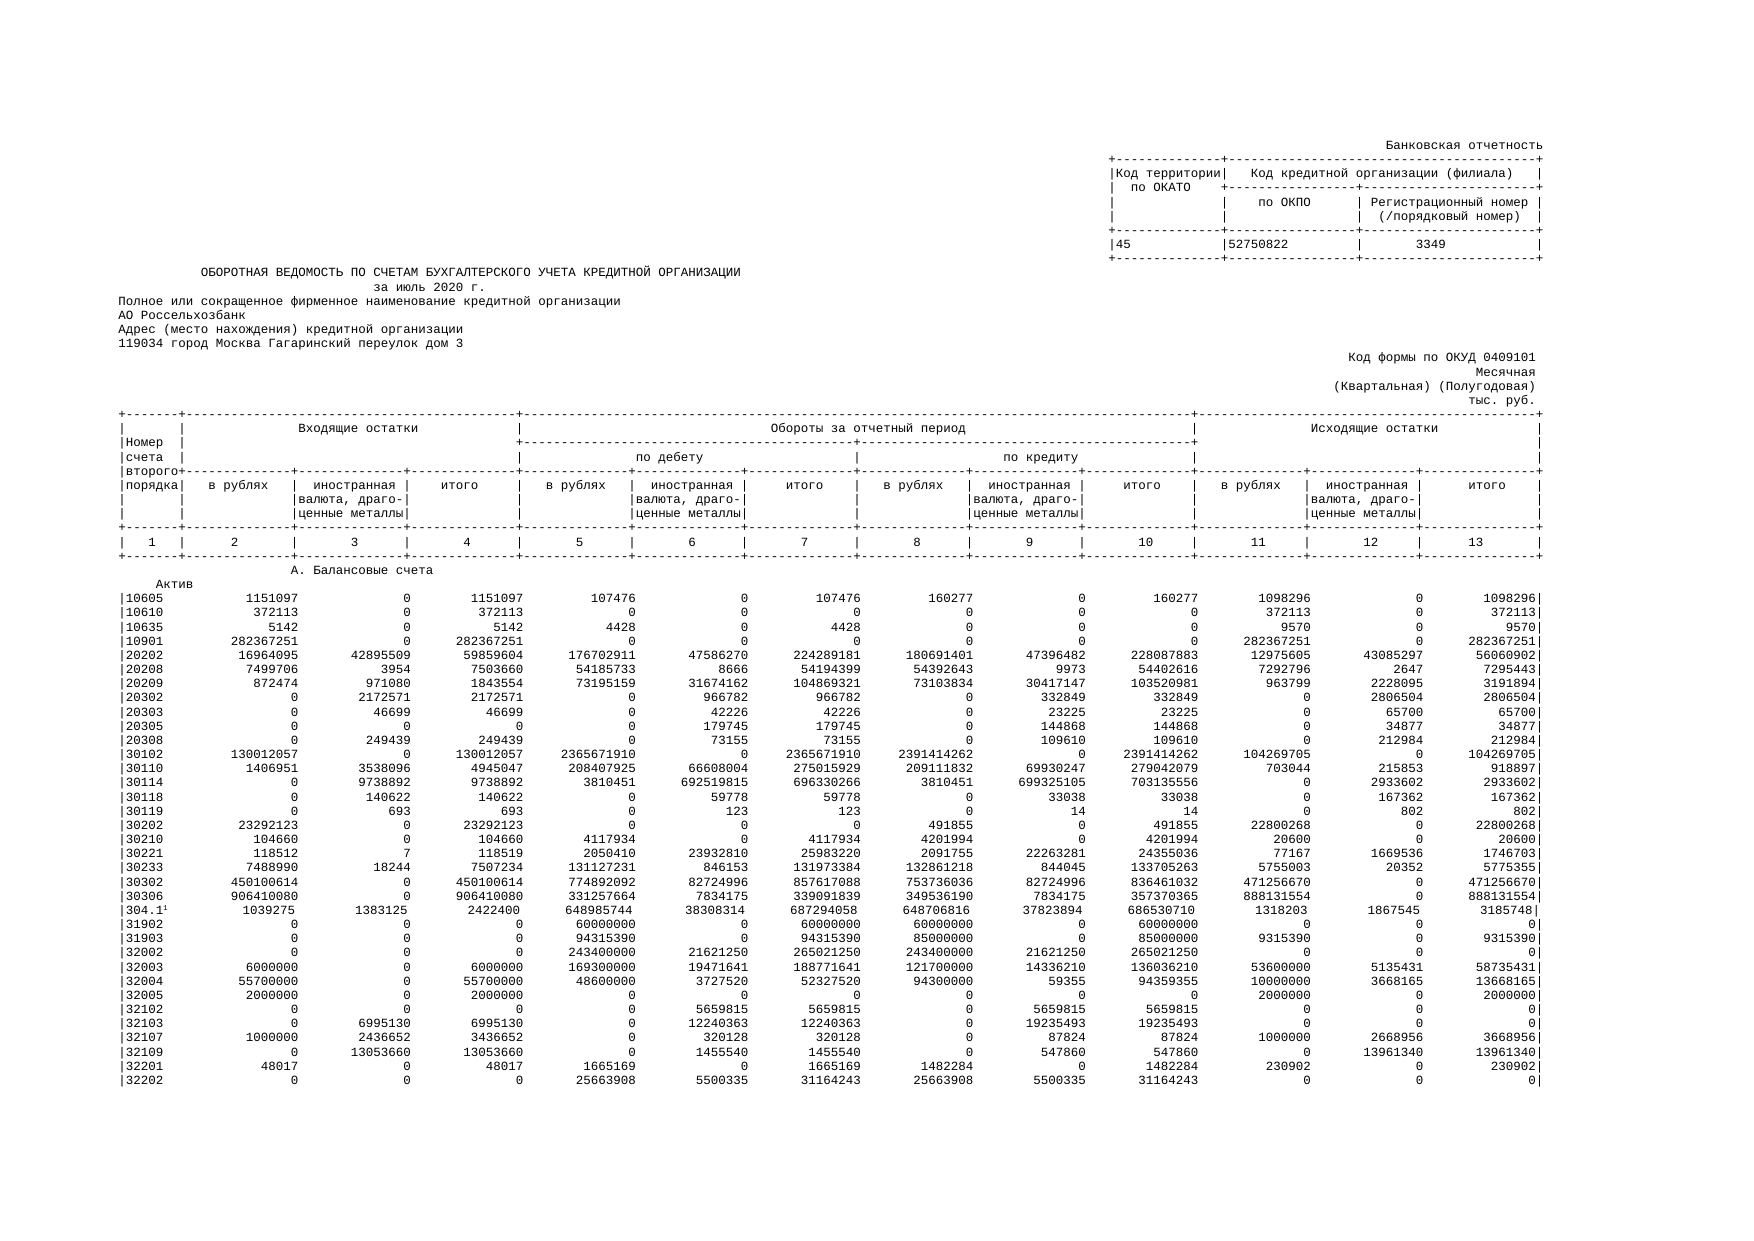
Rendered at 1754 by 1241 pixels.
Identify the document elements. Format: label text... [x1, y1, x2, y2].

text Код формы по ОКУД 0409101 [118, 351, 1636, 366]
text +-------+--------------+--------------+--------------+--------------+--------------+--------------+--------------+--------------+--------------+--------------+--------------+---------------+ [118, 521, 1636, 536]
text |304.1 1039275 1383125 2422400 648985744 38308314 687294058 648706816 37823894 686530710 1318203 1867545 3185748| [118, 904, 1636, 918]
text |10610 372113 0 372113 0 0 0 0 0 0 372113 0 372113| [118, 606, 1636, 621]
text |30110 1406951 3538096 4945047 208407925 66608004 275015929 209111832 69930247 279042079 703044 215853 918897| [118, 762, 1636, 776]
text |30119 0 693 693 0 123 123 0 14 14 0 802 802| [118, 805, 1636, 819]
text |второго+--------------+--------------+--------------+--------------+--------------+--------------+--------------+--------------+--------------+--------------+--------------+---------------+ [118, 465, 1636, 479]
text |30302 450100614 0 450100614 774892092 82724996 857617088 753736036 82724996 836461032 471256670 0 471256670| [118, 876, 1636, 890]
text Актив [118, 578, 1636, 592]
text |10901 282367251 0 282367251 0 0 0 0 0 0 282367251 0 282367251| [118, 635, 1636, 649]
text |32107 1000000 2436652 3436652 0 320128 320128 0 87824 87824 1000000 2668956 3668956| [118, 1031, 1636, 1046]
text ОБОРОТНАЯ ВЕДОМОСТЬ ПО СЧЕТАМ БУХГАЛТЕРСКОГО УЧЕТА КРЕДИТНОЙ ОРГАНИЗАЦИИ [118, 266, 1636, 281]
text |20302 0 2172571 2172571 0 966782 966782 0 332849 332849 0 2806504 2806504| [118, 691, 1636, 706]
text |30102 130012057 0 130012057 2365671910 0 2365671910 2391414262 0 2391414262 104269705 0 104269705| [118, 748, 1636, 762]
text +--------------+-----------------+-----------------------+ [118, 224, 1636, 238]
text |32004 55700000 0 55700000 48600000 3727520 52327520 94300000 59355 94359355 10000000 3668165 13668165| [118, 975, 1636, 989]
text Месячная [118, 366, 1636, 380]
text | | по ОКПО | Регистрационный номер | [118, 196, 1636, 210]
text (Квартальная) (Полугодовая) [118, 380, 1636, 394]
text | | |валюта, драго-| | |валюта, драго-| | |валюта, драго-| | |валюта, драго-| | [118, 493, 1636, 507]
text 119034 город Москва Гагаринский переулок дом 3 [118, 337, 1636, 351]
text |30202 23292123 0 23292123 0 0 0 491855 0 491855 22800268 0 22800268| [118, 819, 1636, 833]
text |порядка| в рублях | иностранная | итого | в рублях | иностранная | итого | в рублях | иностранная | итого | в рублях | иностранная | итого | [118, 479, 1636, 493]
text |32102 0 0 0 0 5659815 5659815 0 5659815 5659815 0 0 0| [118, 1003, 1636, 1017]
text |Нoмер | +--------------------------------------------+--------------------------------------------+ | [118, 436, 1636, 451]
text |Код территории| Код кредитной организации (филиала) | [118, 167, 1636, 181]
text |20308 0 249439 249439 0 73155 73155 0 109610 109610 0 212984 212984| [118, 734, 1636, 748]
text | 1 | 2 | 3 | 4 | 5 | 6 | 7 | 8 | 9 | 10 | 11 | 12 | 13 | [118, 536, 1636, 550]
text |20208 7499706 3954 7503660 54185733 8666 54194399 54392643 9973 54402616 7292796 2647 7295443| [118, 663, 1636, 677]
text |20202 16964095 42895509 59859604 176702911 47586270 224289181 180691401 47396482 228087883 12975605 43085297 56060902| [118, 649, 1636, 663]
text |31902 0 0 0 60000000 0 60000000 60000000 0 60000000 0 0 0| [118, 918, 1636, 932]
text Адрес (место нахождения) кредитной организации [118, 323, 1636, 337]
text |32109 0 13053660 13053660 0 1455540 1455540 0 547860 547860 0 13961340 13961340| [118, 1046, 1636, 1060]
text |32003 6000000 0 6000000 169300000 19471641 188771641 121700000 14336210 136036210 53600000 5135431 58735431| [118, 961, 1636, 975]
text |20303 0 46699 46699 0 42226 42226 0 23225 23225 0 65700 65700| [118, 706, 1636, 720]
text |32002 0 0 0 243400000 21621250 265021250 243400000 21621250 265021250 0 0 0| [118, 946, 1636, 961]
text |32202 0 0 0 25663908 5500335 31164243 25663908 5500335 31164243 0 0 0| [118, 1074, 1636, 1088]
text +--------------+-----------------------------------------+ [118, 153, 1636, 167]
text | | Входящие остатки | Обороты за отчетный период | Исходящие остатки | [118, 422, 1636, 436]
text |счета | | по дебету | по кредиту | | [118, 451, 1636, 465]
text | | |ценные металлы| | |ценные металлы| | |ценные металлы| | |ценные металлы| | [118, 507, 1636, 521]
text |10635 5142 0 5142 4428 0 4428 0 0 0 9570 0 9570| [118, 621, 1636, 635]
text Полное или сокращенное фирменное наименование кредитной организации [118, 295, 1636, 309]
text +-------+--------------------------------------------+-----------------------------------------------------------------------------------------+---------------------------------------------+ [118, 408, 1636, 422]
text | | | (/порядковый номер) | [118, 210, 1636, 224]
text Банковская отчетность [118, 139, 1636, 153]
text |30114 0 9738892 9738892 3810451 692519815 696330266 3810451 699325105 703135556 0 2933602 2933602| [118, 776, 1636, 791]
text |20209 872474 971080 1843554 73195159 31674162 104869321 73103834 30417147 103520981 963799 2228095 3191894| [118, 677, 1636, 691]
text А. Балансовые счета [118, 564, 1636, 578]
text тыс. руб. [118, 394, 1636, 408]
text |30306 906410080 0 906410080 331257664 7834175 339091839 349536190 7834175 357370365 888131554 0 888131554| [118, 890, 1636, 904]
text |32201 48017 0 48017 1665169 0 1665169 1482284 0 1482284 230902 0 230902| [118, 1060, 1636, 1074]
text |45 |52750822 | 3349 | [118, 238, 1636, 252]
text +--------------+-----------------+-----------------------+ [118, 252, 1636, 266]
text за июль 2020 г. [118, 281, 1636, 295]
text |20305 0 0 0 0 179745 179745 0 144868 144868 0 34877 34877| [118, 720, 1636, 734]
text +-------+--------------+--------------+--------------+--------------+--------------+--------------+--------------+--------------+--------------+--------------+--------------+---------------+ [118, 550, 1636, 564]
text АО Россельхозбанк [118, 309, 1636, 323]
text |10605 1151097 0 1151097 107476 0 107476 160277 0 160277 1098296 0 1098296| [118, 592, 1636, 606]
text |32103 0 6995130 6995130 0 12240363 12240363 0 19235493 19235493 0 0 0| [118, 1017, 1636, 1031]
text |32005 2000000 0 2000000 0 0 0 0 0 0 2000000 0 2000000| [118, 989, 1636, 1003]
text |31903 0 0 0 94315390 0 94315390 85000000 0 85000000 9315390 0 9315390| [118, 932, 1636, 946]
text |30233 7488990 18244 7507234 131127231 846153 131973384 132861218 844045 133705263 5755003 20352 5775355| [118, 861, 1636, 876]
text |30221 118512 7 118519 2050410 23932810 25983220 2091755 22263281 24355036 77167 1669536 1746703| [118, 847, 1636, 861]
text |30118 0 140622 140622 0 59778 59778 0 33038 33038 0 167362 167362| [118, 791, 1636, 805]
text | по ОКАТО +-----------------+-----------------------+ [118, 181, 1636, 196]
text |30210 104660 0 104660 4117934 0 4117934 4201994 0 4201994 20600 0 20600| [118, 833, 1636, 847]
